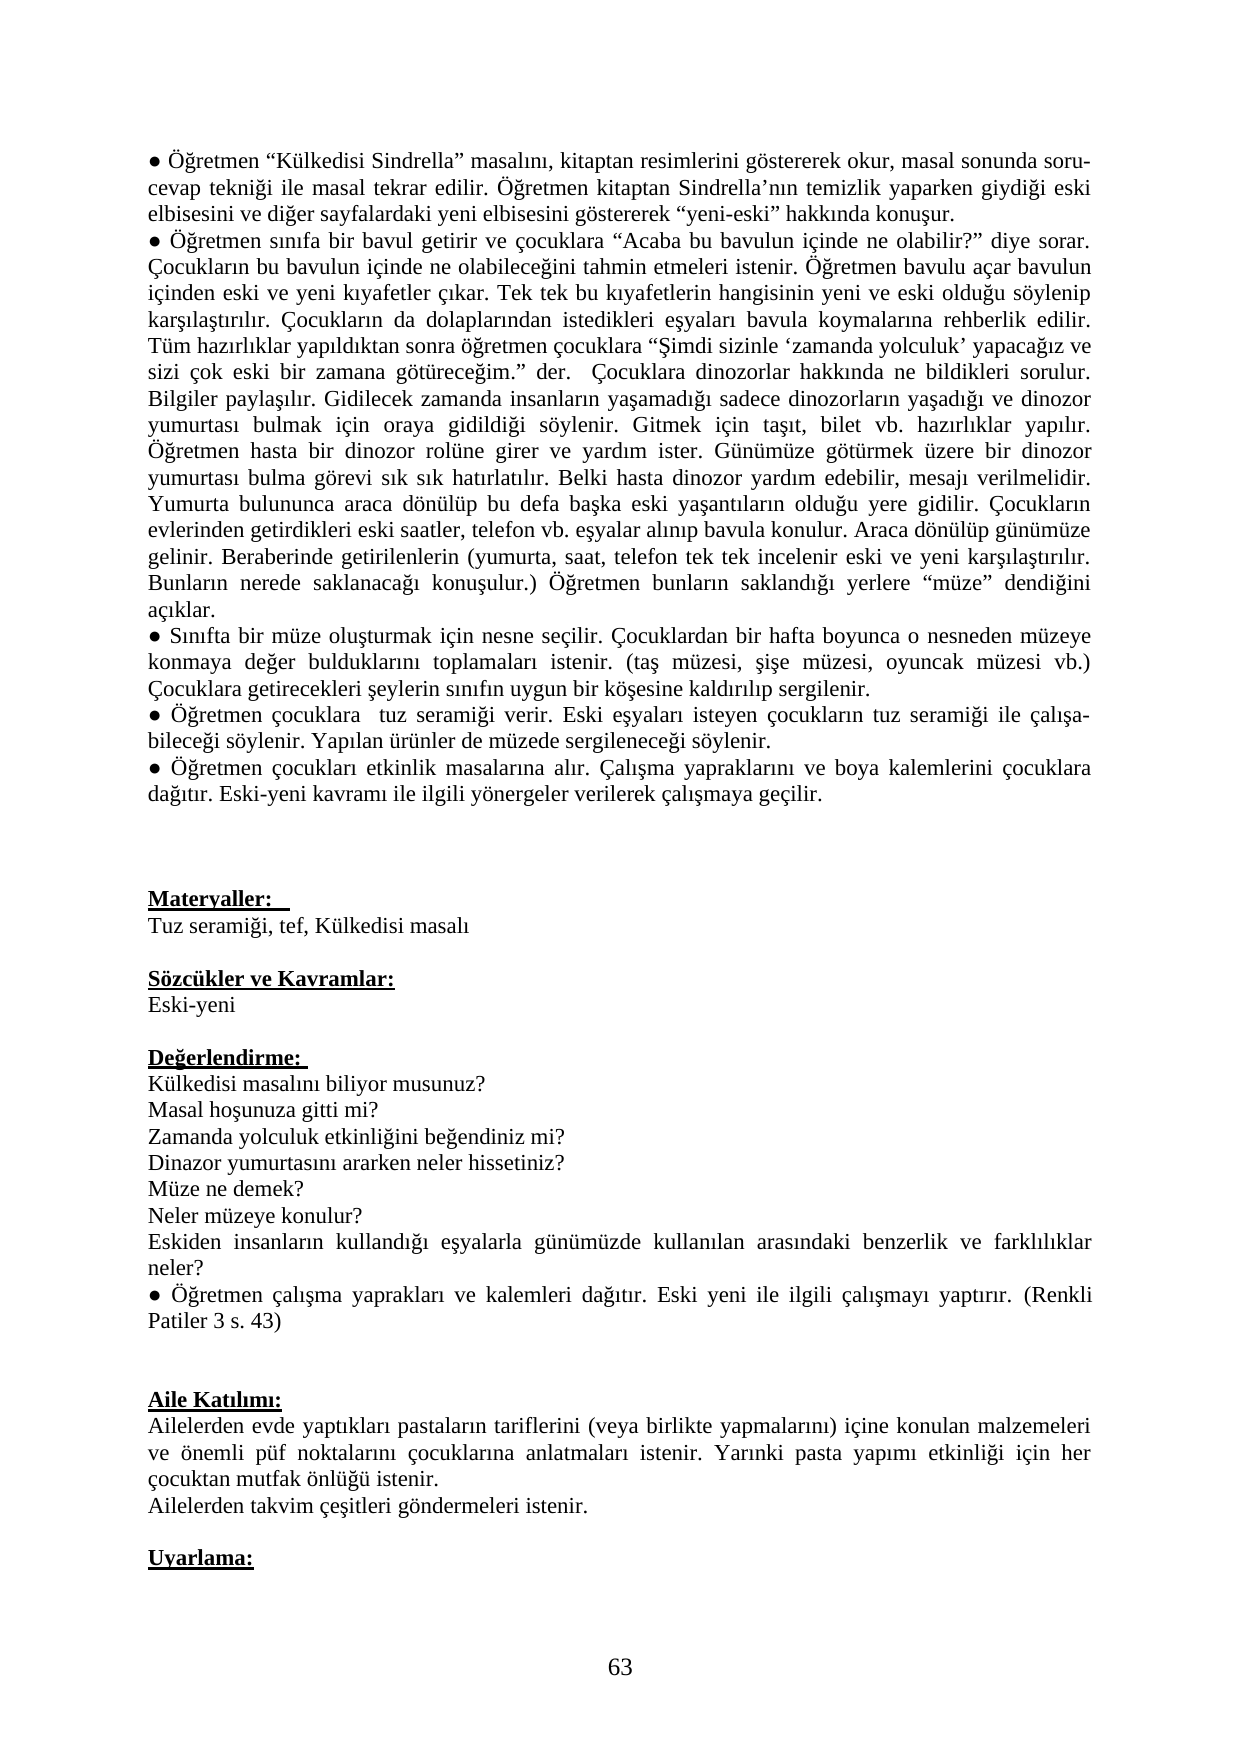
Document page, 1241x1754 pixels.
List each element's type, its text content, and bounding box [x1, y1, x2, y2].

text Ailelerden takvim çeşitleri göndermeleri istenir. [148, 1492, 1093, 1518]
text Masal hoşunuza gitti mi? [148, 1096, 1093, 1123]
text Tuz seramiği, tef, Külkedisi masalı [148, 912, 1093, 938]
text Müze ne demek? [148, 1175, 1093, 1202]
text Dinazor yumurtasını ararken neler hissetiniz? [148, 1149, 1093, 1175]
text Değerlendirme: [148, 1044, 1093, 1070]
text Sözcükler ve Kavramlar: [148, 964, 1093, 991]
text ● Öğretmen çalışma yaprakları ve kalemleri dağıtır. Eski yeni ile ilgili çalışmayı yaptırır. (Renkli Patiler 3 s. 43) [148, 1281, 1093, 1333]
text ● Öğretmen sınıfa bir bavul getirir ve çocuklara “Acaba bu bavulun içinde ne olabilir?” diye sorar. Çocukların bu bavulun içinde ne olabileceğini tahmin etmeleri istenir. Öğretmen bavulu açar bavulun içinden eski ve yeni kıyafetler çıkar. Tek tek bu kıyafetlerin hangisinin yeni ve eski olduğu söylenip karşılaştırılır. Çocukların da dolaplarından istedikleri eşyaları bavula koymalarına rehberlik edilir. Tüm hazırlıklar yapıldıktan sonra öğretmen çocuklara “Şimdi sizinle ‘zamanda yolculuk’ yapacağız ve sizi çok eski bir zamana götüreceğim.” der. Çocuklara dinozorlar hakkında ne bildikleri sorulur. Bilgiler paylaşılır. Gidilecek zamanda insanların yaşamadığı sadece dinozorların yaşadığı ve dinozor yumurtası bulmak için oraya gidildiği söylenir. Gitmek için taşıt, bilet vb. hazırlıklar yapılır. Öğretmen hasta bir dinozor rolüne girer ve yardım ister. Günümüze götürmek üzere bir dinozor yumurtası bulma görevi sık sık hatırlatılır. Belki hasta dinozor yardım edebilir, mesajı verilmelidir. Yumurta bulununca araca dönülüp bu defa başka eski yaşantıların olduğu yere gidilir. Çocukların evlerinden getirdikleri eski saatler, telefon vb. eşyalar alınıp bavula konulur. Araca dönülüp günümüze gelinir. Beraberinde getirilenlerin (yumurta, saat, telefon tek tek incelenir eski ve yeni karşılaştırılır. Bunların nerede saklanacağı konuşulur.) Öğretmen bunların saklandığı yerlere “müze” dendiğini açıklar. [148, 227, 1093, 622]
text ● Öğretmen “Külkedisi Sindrella” masalını, kitaptan resimlerini göstererek okur, masal sonunda soru-cevap tekniği ile masal tekrar edilir. Öğretmen kitaptan Sindrella’nın temizlik yaparken giydiği eski elbisesini ve diğer sayfalardaki yeni elbisesini göstererek “yeni-eski” hakkında konuşur. [148, 148, 1093, 227]
text ● Sınıfta bir müze oluşturmak için nesne seçilir. Çocuklardan bir hafta boyunca o nesneden müzeye konmaya değer bulduklarını toplamaları istenir. (taş müzesi, şişe müzesi, oyuncak müzesi vb.) Çocuklara getirecekleri şeylerin sınıfın uygun bir köşesine kaldırılıp sergilenir. [148, 622, 1093, 701]
text ● Öğretmen çocukları etkinlik masalarına alır. Çalışma yapraklarını ve boya kalemlerini çocuklara dağıtır. Eski-yeni kavramı ile ilgili yönergeler verilerek çalışmaya geçilir. [148, 754, 1093, 806]
text Eskiden insanların kullandığı eşyalarla günümüzde kullanılan arasındaki benzerlik ve farklılıklar neler? [148, 1228, 1093, 1281]
text ● Öğretmen çocuklara tuz seramiği verir. Eski eşyaları isteyen çocukların tuz seramiği ile çalışa-bileceği söylenir. Yapılan ürünler de müzede sergileneceği söylenir. [148, 701, 1093, 754]
text Eski-yeni [148, 991, 1093, 1017]
text Uyarlama: [148, 1544, 1093, 1571]
text Neler müzeye konulur? [148, 1202, 1093, 1228]
text Zamanda yolculuk etkinliğini beğendiniz mi? [148, 1123, 1093, 1149]
text Ailelerden evde yaptıkları pastaların tariflerini (veya birlikte yapmalarını) içine konulan malzemeleri ve önemli püf noktalarını çocuklarına anlatmaları istenir. Yarınki pasta yapımı etkinliği için her çocuktan mutfak önlüğü istenir. [148, 1413, 1093, 1492]
text Külkedisi masalını biliyor musunuz? [148, 1070, 1093, 1096]
text Aile Katılımı: [148, 1386, 1093, 1413]
text Materyaller: [148, 886, 1093, 912]
